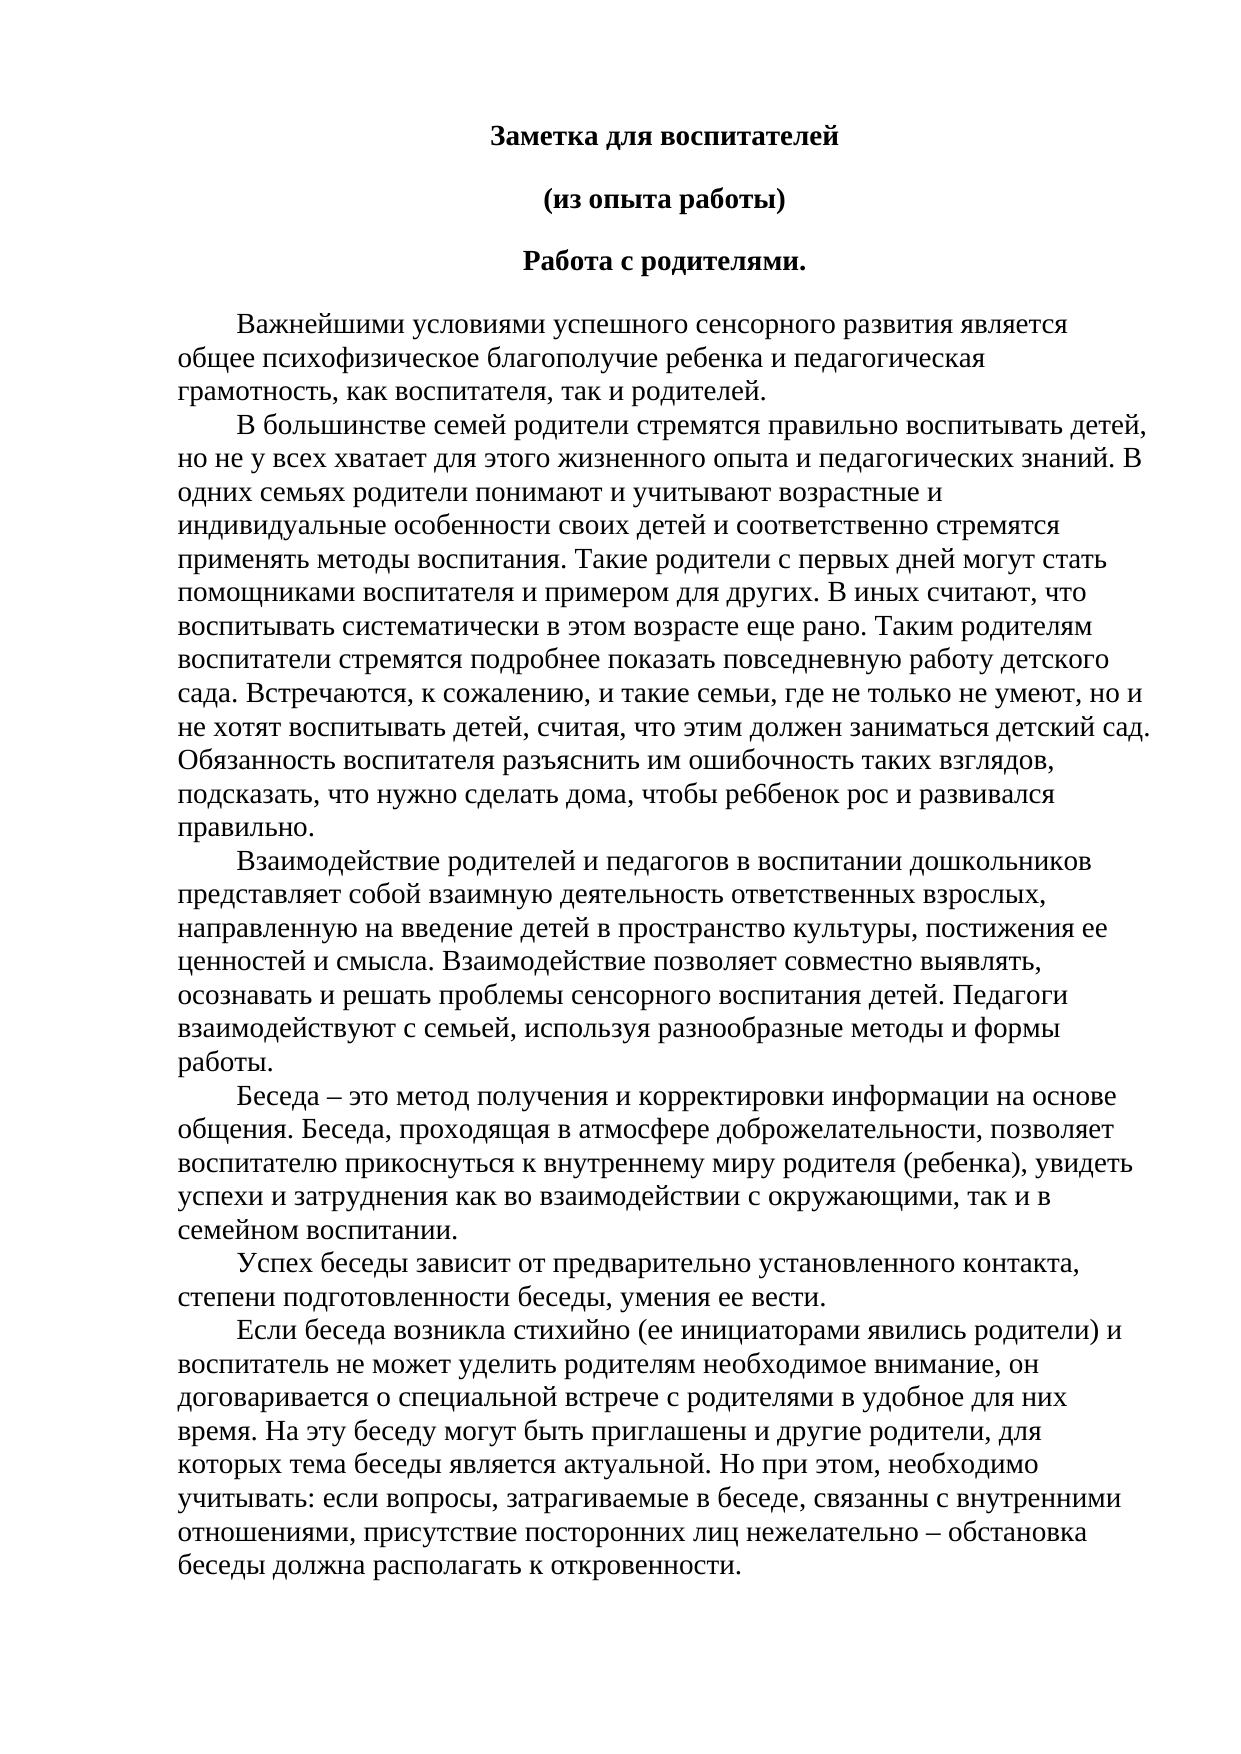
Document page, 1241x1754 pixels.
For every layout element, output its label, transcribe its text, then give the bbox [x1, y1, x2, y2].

text Если беседа возникла стихийно (ее инициаторами явились родители) и воспитатель не может уделить родителям необходимое внимание, он договаривается о специальной встрече с родителями в удобное для них время. На эту беседу могут быть приглашены и другие родители, для которых тема беседы является актуальной. Но при этом, необходимо учитывать: если вопросы, затрагиваемые в беседе, связанны с внутренними отношениями, присутствие посторонних лиц нежелательно – обстановка беседы должна располагать к откровенности. [177, 1312, 1152, 1581]
text Заметка для воспитателей [177, 118, 1152, 152]
text (из опыта работы) [177, 181, 1152, 214]
text Взаимодействие родителей и педагогов в воспитании дошкольников представляет собой взаимную деятельность ответственных взрослых, направленную на введение детей в пространство культуры, постижения ее ценностей и смысла. Взаимодействие позволяет совместно выявлять, осознавать и решать проблемы сенсорного воспитания детей. Педагоги взаимодействуют с семьей, используя разнообразные методы и формы работы. [177, 843, 1152, 1078]
text Беседа – это метод получения и корректировки информации на основе общения. Беседа, проходящая в атмосфере доброжелательности, позволяет воспитателю прикоснуться к внутреннему миру родителя (ребенка), увидеть успехи и затруднения как во взаимодействии с окружающими, так и в семейном воспитании. [177, 1078, 1152, 1245]
text В большинстве семей родители стремятся правильно воспитывать детей, но не у всех хватает для этого жизненного опыта и педагогических знаний. В одних семьях родители понимают и учитывают возрастные и индивидуальные особенности своих детей и соответственно стремятся применять методы воспитания. Такие родители с первых дней могут стать помощниками воспитателя и примером для других. В иных считают, что воспитывать систематически в этом возрасте еще рано. Таким родителям воспитатели стремятся подробнее показать повседневную работу детского сада. Встречаются, к сожалению, и такие семьи, где не только не умеют, но и не хотят воспитывать детей, считая, что этим должен заниматься детский сад. Обязанность воспитателя разъяснить им ошибочность таких взглядов, подсказать, что нужно сделать дома, чтобы ре6бенок рос и развивался правильно. [177, 407, 1152, 843]
text Важнейшими условиями успешного сенсорного развития является общее психофизическое благополучие ребенка и педагогическая грамотность, как воспитателя, так и родителей. [177, 306, 1152, 407]
text Работа с родителями. [177, 243, 1152, 277]
text Успех беседы зависит от предварительно установленного контакта, степени подготовленности беседы, умения ее вести. [177, 1245, 1152, 1312]
